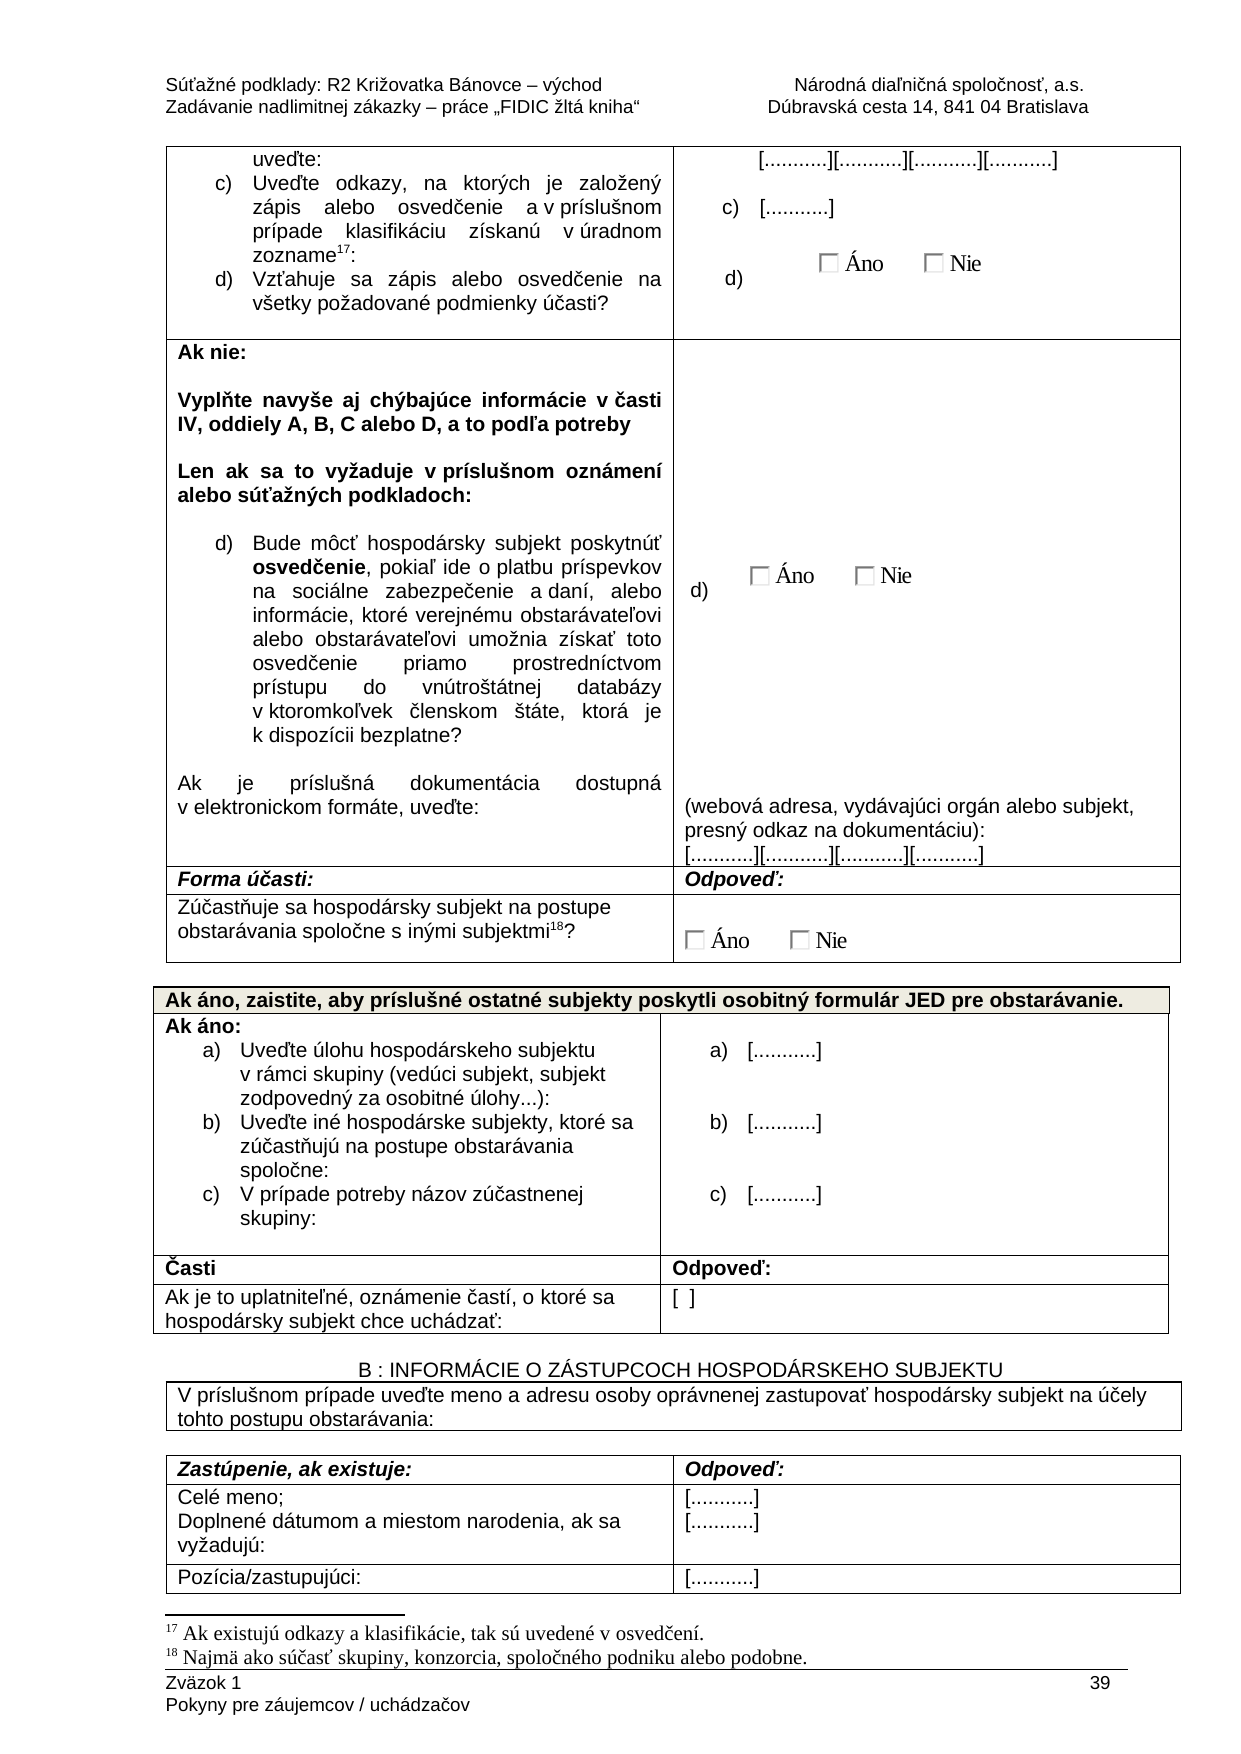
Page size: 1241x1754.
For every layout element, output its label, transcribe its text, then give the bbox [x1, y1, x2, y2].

table_cell [...........] [674, 1565, 1180, 1592]
table_cell [...........] [...........] [...........] [661, 1014, 1168, 1255]
table_cell d) (webová adresa, vydávajúci orgán alebo subjekt, presný odkaz na dokumentáciu): [...........][...........][...........][...........] [674, 340, 1180, 866]
table_cell [ ] [661, 1285, 1168, 1332]
table_cell Odpoveď: [674, 867, 1180, 894]
table_header Odpoveď: [674, 1456, 1180, 1484]
table_cell Ak nie: Vyplňte navyše aj chýbajúce informácie v časti IV, oddiely A, B, C alebo D, a to podľa potreby Len ak sa to vyžaduje v príslušnom oznámení alebo súťažných podkladoch: Bude môcť hospodársky subjekt poskytnúť osvedčenie, pokiaľ ide o platbu príspevkov na sociálne zabezpečenie a daní, alebo informácie, ktoré verejnému obstarávateľovi alebo obstarávateľovi umožnia získať toto osvedčenie priamo prostredníctvom prístupu do vnútroštátnej databázy v ktoromkoľvek členskom štáte, ktorá je k dispozícii bezplatne? Ak je príslušná dokumentácia dostupná v elektronickom formáte, uveďte: [167, 340, 673, 866]
table_cell Celé meno; Doplnené dátumom a miestom narodenia, ak sa vyžadujú: [167, 1485, 673, 1564]
table_cell Forma účasti: [167, 867, 673, 894]
table_cell [674, 895, 1180, 962]
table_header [167, 147, 673, 338]
table_cell Zúčastňuje sa hospodársky subjekt na postupe obstarávania spoločne s inými subjektmi? [167, 895, 673, 962]
table_cell Časti [154, 1256, 660, 1283]
table_cell [...........] [...........] [674, 1485, 1180, 1564]
table_header V príslušnom prípade uveďte meno a adresu osoby oprávnenej zastupovať hospodársky subjekt na účely tohto postupu obstarávania: [167, 1383, 1181, 1430]
table_cell Pozícia/zastupujúci: [167, 1565, 673, 1592]
table_header Ak áno, zaistite, aby príslušné ostatné subjekty poskytli osobitný formulár JED pre obstarávanie. [154, 988, 1169, 1013]
table_cell Ak áno: Uveďte úlohu hospodárskeho subjektu v rámci skupiny (vedúci subjekt, subjekt zodpovedný za osobitné úlohy...): Uveďte iné hospodárske subjekty, ktoré sa zúčastňujú na postupe obstarávania spoločne: V prípade potreby názov zúčastnenej skupiny: [154, 1014, 660, 1255]
text B : INFORMÁCIE O ZÁSTUPCOCH HOSPODÁRSKEHO SUBJEKTU [165, 1357, 1122, 1381]
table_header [674, 147, 1180, 338]
table_cell Ak je to uplatniteľné, oznámenie častí, o ktoré sa hospodársky subjekt chce uchádzať: [154, 1285, 660, 1332]
table_cell Odpoveď: [661, 1256, 1168, 1283]
table_header Zastúpenie, ak existuje: [167, 1456, 673, 1484]
